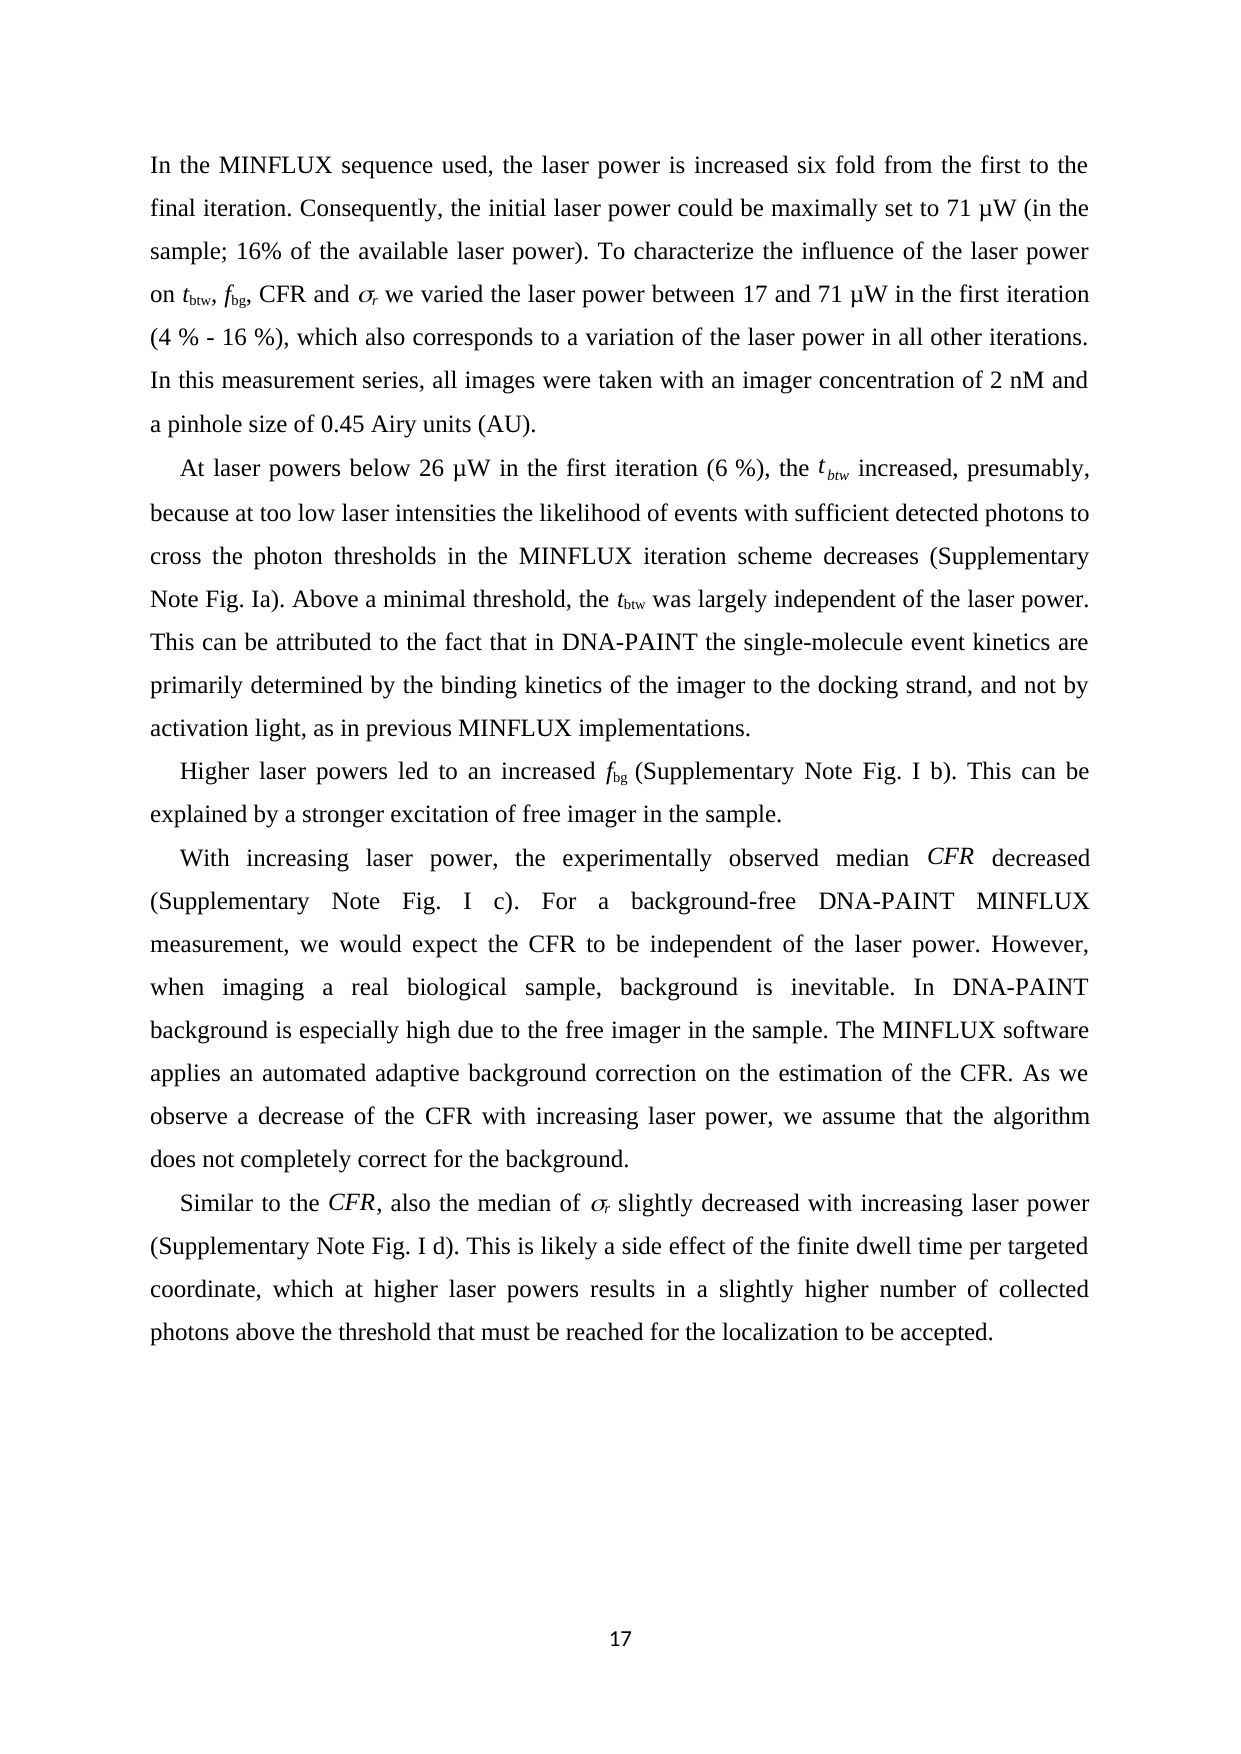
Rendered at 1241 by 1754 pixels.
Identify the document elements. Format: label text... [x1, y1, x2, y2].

text In the MINFLUX sequence used, the laser power is increased six fold from the first to the final iteration. Consequently, the initial laser power could be maximally set to 71 µW (in the sample; 16% of the available laser power). To characterize the influence of the laser power on tbtw, fbg, CFR and r we varied the laser power between 17 and 71 µW in the first iteration (4 % - 16 %), which also corresponds to a variation of the laser power in all other iterations. In this measurement series, all images were taken with an imager concentration of 2 nM and a pinhole size of 0.45 Airy units (AU). [150, 150, 1090, 437]
text At laser powers below 26 µW in the first iteration (6 %), the increased, presumably, because at too low laser intensities the likelihood of events with sufficient detected photons to cross the photon thresholds in the MINFLUX iteration scheme decreases (Supplementary Note Fig. Ia). Above a minimal threshold, the tbtw was largely independent of the laser power. This can be attributed to the fact that in DNA-PAINT the single-molecule event kinetics are primarily determined by the binding kinetics of the imager to the docking strand, and not by activation light, as in previous MINFLUX implementations. [150, 452, 1090, 742]
text Similar to the , also the median of r slightly decreased with increasing laser power (Supplementary Note Fig. I d). This is likely a side effect of the finite dwell time per targeted coordinate, which at higher laser powers results in a slightly higher number of collected photons above the threshold that must be reached for the localization to be accepted. [150, 1188, 1090, 1346]
text With increasing laser power, the experimentally observed median decreased (Supplementary Note Fig. I c). For a background-free DNA-PAINT MINFLUX measurement, we would expect the CFR to be independent of the laser power. However, when imaging a real biological sample, background is inevitable. In DNA-PAINT background is especially high due to the free imager in the sample. The MINFLUX software applies an automated adaptive background correction on the estimation of the CFR. As we observe a decrease of the CFR with increasing laser power, we assume that the algorithm does not completely correct for the background. [150, 843, 1090, 1173]
text Higher laser powers led to an increased fbg (Supplementary Note Fig. I b). This can be explained by a stronger excitation of free imager in the sample. [150, 756, 1090, 828]
